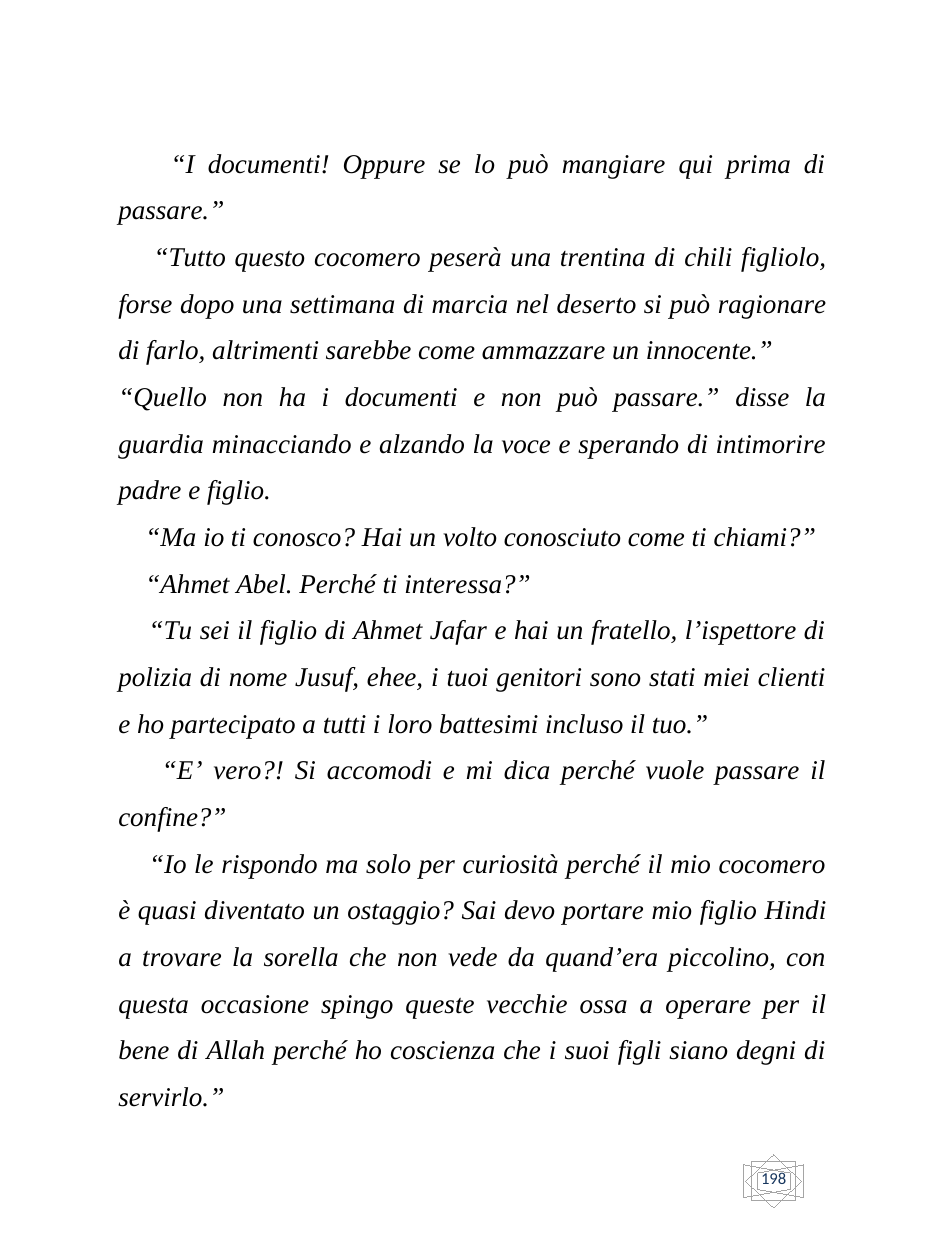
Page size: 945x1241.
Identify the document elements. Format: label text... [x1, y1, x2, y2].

text “Tu sei il figlio di Ahmet Jafar e hai un fratello, l’ispettore di polizia di nome Jusuf, ehee, i tuoi genitori sono stati miei clienti e ho partecipato a tutti i loro battesimi incluso il tuo.” [118, 614, 827, 739]
text “Io le rispondo ma solo per curiosità perché il mio cocomero è quasi diventato un ostaggio? Sai devo portare mio figlio Hindi a trovare la sorella che non vede da quand’era piccolino, con questa occasione spingo queste vecchie ossa a operare per il bene di Allah perché ho coscienza che i suoi figli siano degni di servirlo.” [118, 848, 827, 1112]
text “I documenti! Oppure se lo può mangiare qui prima di passare.” [118, 148, 827, 226]
text “Ma io ti conosco? Hai un volto conosciuto come ti chiami?” [118, 521, 827, 552]
text “Tutto questo cocomero peserà una trentina di chili figliolo, forse dopo una settimana di marcia nel deserto si può ragionare di farlo, altrimenti sarebbe come ammazzare un innocente.” [118, 241, 827, 366]
text “Ahmet Abel. Perché ti interessa?” [118, 568, 827, 599]
text “Quello non ha i documenti e non può passare.” disse la guardia minacciando e alzando la voce e sperando di intimorire padre e figlio. [118, 381, 827, 506]
text “E’ vero?! Si accomodi e mi dica perché vuole passare il confine?” [118, 754, 827, 832]
